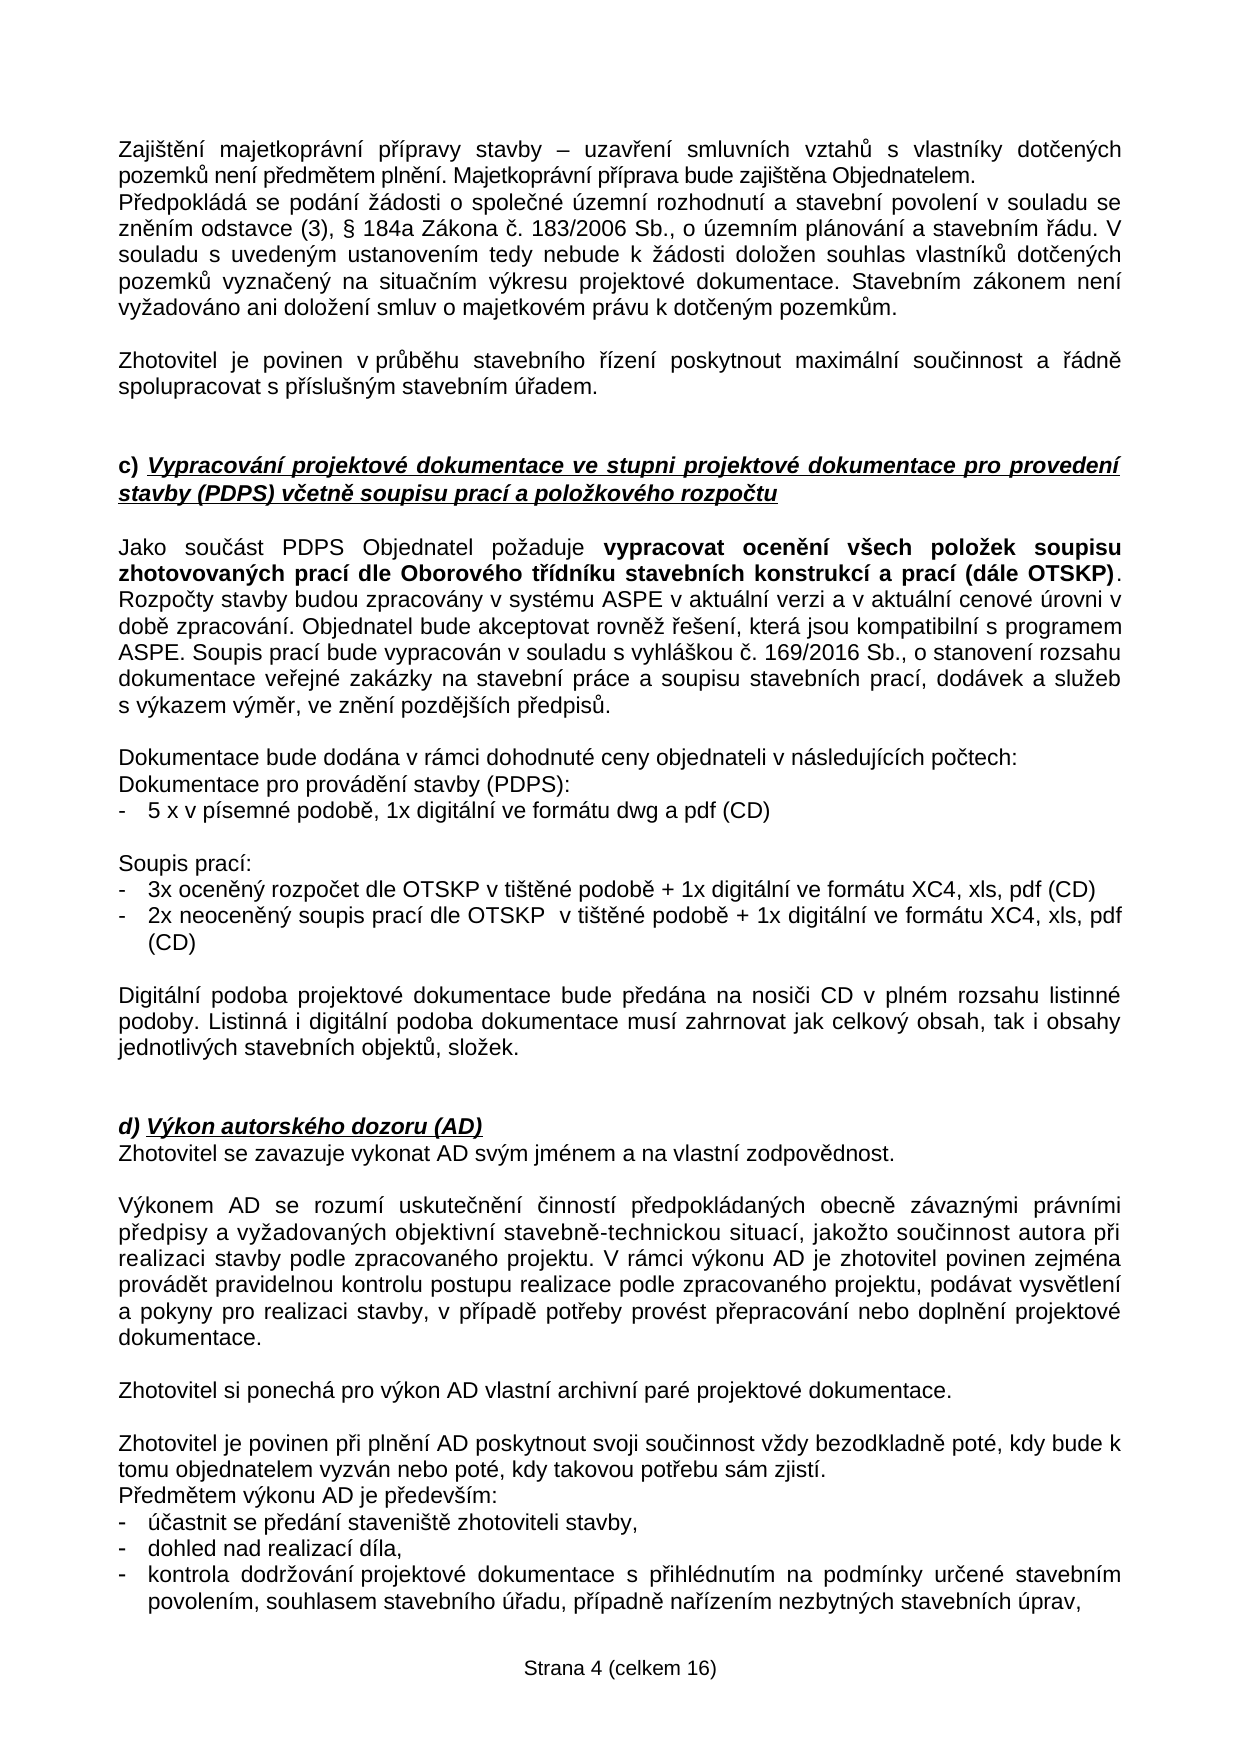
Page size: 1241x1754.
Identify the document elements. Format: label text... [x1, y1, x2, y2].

text Jako součást PDPS Objednatel požaduje vypracovat ocenění všech položek soupisu zhotovovaných prací dle Oborového třídníku stavebních konstrukcí a prací (dále OTSKP). Rozpočty stavby budou zpracovány v systému ASPE v aktuální verzi a v aktuální cenové úrovni v době zpracování. Objednatel bude akceptovat rovněž řešení, která jsou kompatibilní s programem ASPE. Soupis prací bude vypracován v souladu s vyhláškou č. 169/2016 Sb., o stanovení rozsahu dokumentace veřejné zakázky na stavební práce a soupisu stavebních prací, dodávek a služeb s výkazem výměr, ve znění pozdějších předpisů. [118, 533, 1122, 718]
text c) Vypracování projektové dokumentace ve stupni projektové dokumentace pro provedení stavby (PDPS) včetně soupisu prací a položkového rozpočtu [118, 452, 1122, 507]
text Soupis prací: [118, 850, 1122, 876]
text d) Výkon autorského dozoru (AD) [118, 1113, 1122, 1140]
text Zhotovitel je povinen v průběhu stavebního řízení poskytnout maximální součinnost a řádně spolupracovat s příslušným stavebním úřadem. [118, 347, 1122, 399]
text Zhotovitel je povinen při plnění AD poskytnout svoji součinnost vždy bezodkladně poté, kdy bude k tomu objednatelem vyzván nebo poté, kdy takovou potřebu sám zjistí. [118, 1429, 1122, 1482]
list 5 x v písemné podobě, 1x digitální ve formátu dwg a pdf (CD) [118, 797, 1122, 823]
text - 3x oceněný rozpočet dle OTSKP v tištěné podobě + 1x digitální ve formátu XC4, xls, pdf (CD) [118, 876, 1122, 902]
text Předpokládá se podání žádosti o společné územní rozhodnutí a stavební povolení v souladu se zněním odstavce (3), § 184a Zákona č. 183/2006 Sb., o územním plánování a stavebním řádu. V souladu s uvedeným ustanovením tedy nebude k žádosti doložen souhlas vlastníků dotčených pozemků vyznačený na situačním výkresu projektové dokumentace. Stavebním zákonem není vyžadováno ani doložení smluv o majetkovém právu k dotčeným pozemkům. [118, 188, 1122, 320]
text Výkonem AD se rozumí uskutečnění činností předpokládaných obecně závaznými právními předpisy a vyžadovaných objektivní stavebně-technickou situací, jakožto součinnost autora při realizaci stavby podle zpracovaného projektu. V rámci výkonu AD je zhotovitel povinen zejména provádět pravidelnou kontrolu postupu realizace podle zpracovaného projektu, podávat vysvětlení a pokyny pro realizaci stavby, v případě potřeby provést přepracování nebo doplnění projektové dokumentace. [118, 1192, 1122, 1351]
text Zhotovitel se zavazuje vykonat AD svým jménem a na vlastní zodpovědnost. [118, 1140, 1122, 1166]
text Zajištění majetkoprávní přípravy stavby – uzavření smluvních vztahů s vlastníky dotčených pozemků není předmětem plnění. Majetkoprávní příprava bude zajištěna Objednatelem. [118, 136, 1122, 188]
text Dokumentace bude dodána v rámci dohodnuté ceny objednateli v následujících počtech: [118, 744, 1122, 771]
text Digitální podoba projektové dokumentace bude předána na nosiči CD v plném rozsahu listinné podoby. Listinná i digitální podoba dokumentace musí zahrnovat jak celkový obsah, tak i obsahy jednotlivých stavebních objektů, složek. [118, 982, 1122, 1061]
text Dokumentace pro provádění stavby (PDPS): [118, 771, 1122, 797]
list kontrola dodržování projektové dokumentace s přihlédnutím na podmínky určené stavebním povolením, souhlasem stavebního úřadu, případně nařízením nezbytných stavebních úprav, [118, 1561, 1122, 1614]
text Předmětem výkonu AD je především: [118, 1482, 1122, 1509]
list účastnit se předání staveniště zhotoviteli stavby, [118, 1509, 1122, 1535]
text - 2x neoceněný soupis prací dle OTSKP v tištěné podobě + 1x digitální ve formátu XC4, xls, pdf (CD) [118, 902, 1122, 955]
text Zhotovitel si ponechá pro výkon AD vlastní archivní paré projektové dokumentace. [118, 1377, 1122, 1403]
list dohled nad realizací díla, [118, 1535, 1122, 1561]
